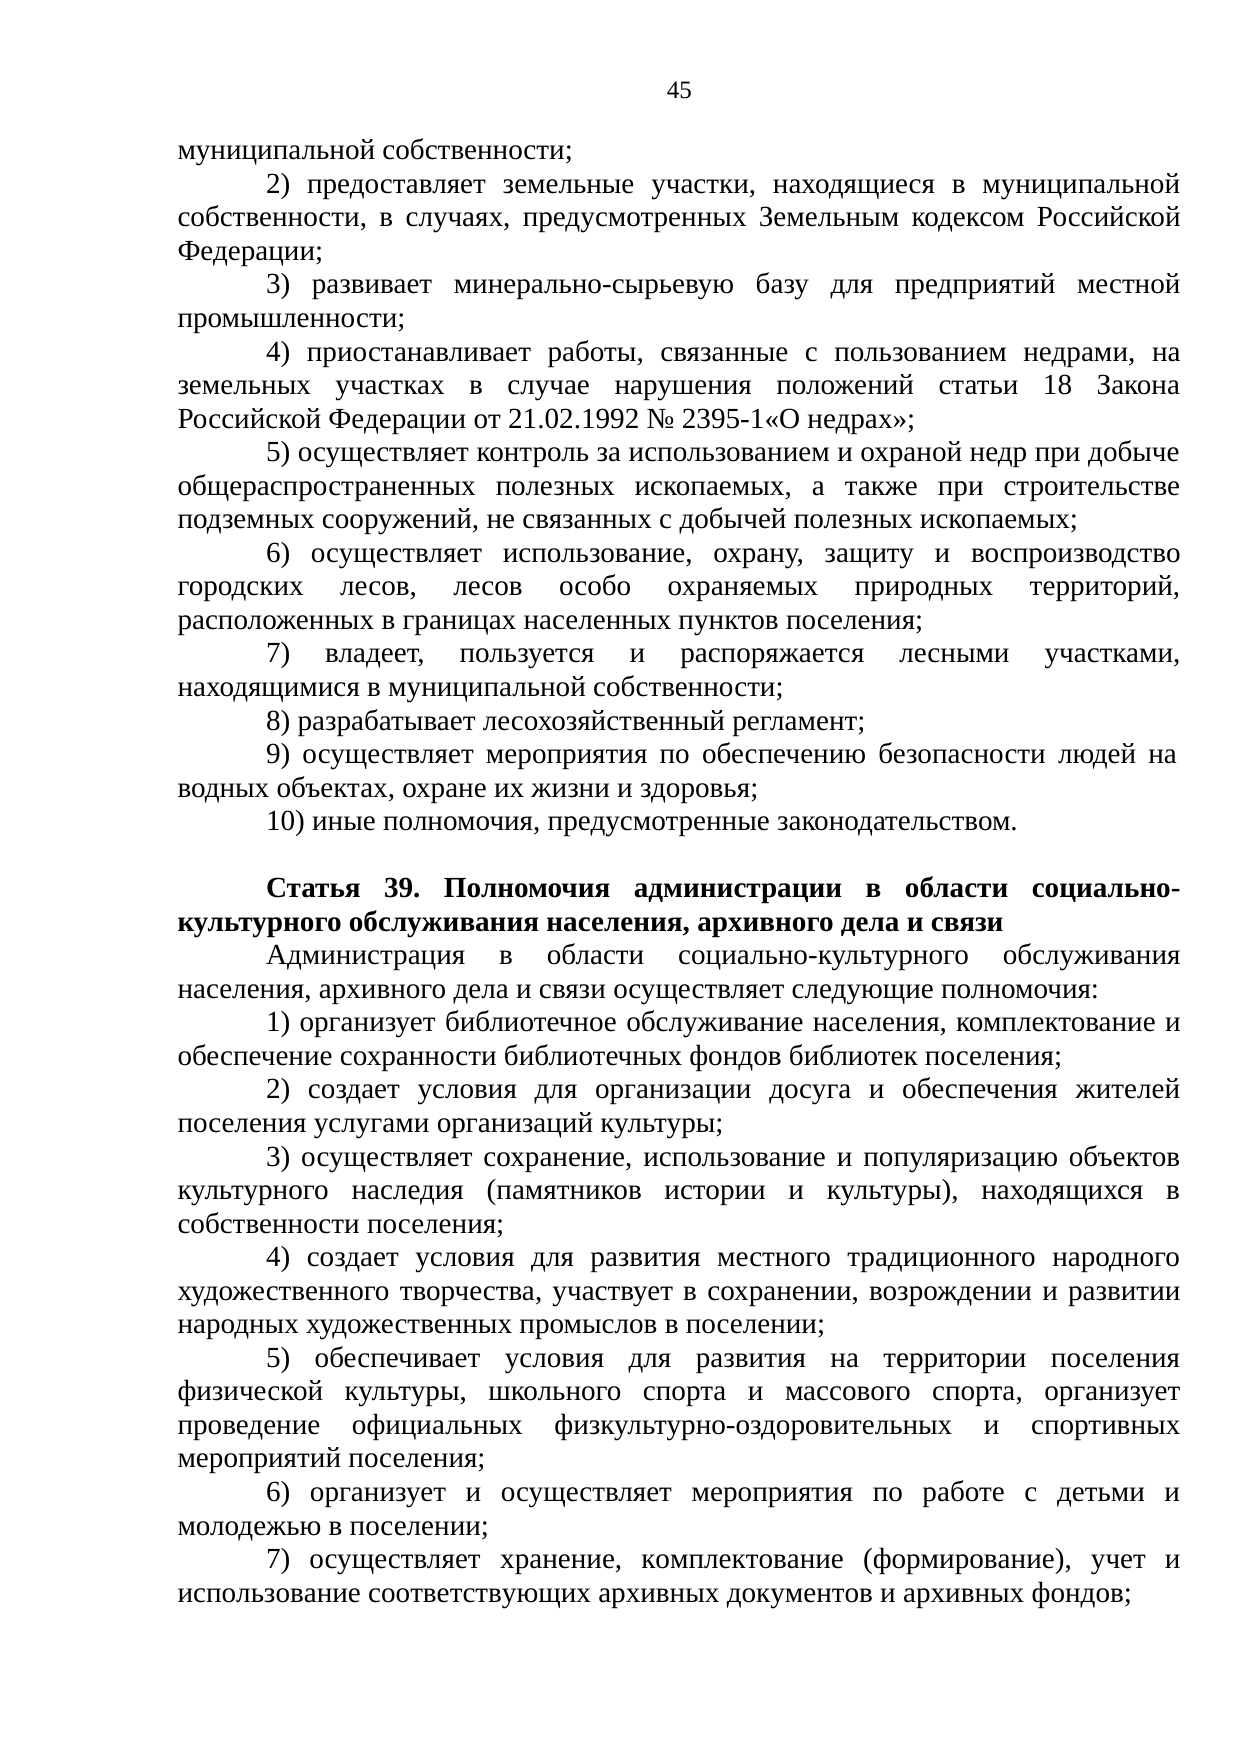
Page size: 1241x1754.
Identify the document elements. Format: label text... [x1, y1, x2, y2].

text 7) владеет, пользуется и распоряжается лесными участками, находящимися в муниципальной собственности; [177, 636, 1181, 703]
text 4) создает условия для развития местного традиционного народного художественного творчества, участвует в сохранении, возрождении и развитии народных художественных промыслов в поселении; [177, 1239, 1181, 1340]
text 10) иные полномочия, предусмотренные законодательством. [177, 803, 1181, 837]
text 3) развивает минерально-сырьевую базу для предприятий местной промышленности; [177, 267, 1181, 334]
text 6) осуществляет использование, охрану, защиту и воспроизводство городских лесов, лесов особо охраняемых природных территорий, расположенных в границах населенных пунктов поселения; [177, 535, 1181, 636]
text 2) создает условия для организации досуга и обеспечения жителей поселения услугами организаций культуры; [177, 1072, 1181, 1139]
text 6) организует и осуществляет мероприятия по работе с детьми и молодежью в поселении; [177, 1474, 1181, 1541]
text Администрация в области социально-культурного обслуживания населения, архивного дела и связи осуществляет следующие полномочия: [177, 937, 1181, 1004]
text 2) предоставляет земельные участки, находящиеся в муниципальной собственности, в случаях, предусмотренных Земельным кодексом Российской Федерации; [177, 166, 1181, 267]
text 9) осуществляет мероприятия по обеспечению безопасности людей на водных объектах, охране их жизни и здоровья; [177, 736, 1178, 803]
text 5) осуществляет контроль за использованием и охраной недр при добыче общераспространенных полезных ископаемых, а также при строительстве подземных сооружений, не связанных с добычей полезных ископаемых; [177, 434, 1181, 535]
text 3) осуществляет сохранение, использование и популяризацию объектов культурного наследия (памятников истории и культуры), находящихся в собственности поселения; [177, 1139, 1181, 1239]
text 5) обеспечивает условия для развития на территории поселения физической культуры, школьного спорта и массового спорта, организует проведение официальных физкультурно-оздоровительных и спортивных мероприятий поселения; [177, 1340, 1181, 1474]
text 8) разрабатывает лесохозяйственный регламент; [177, 703, 1181, 736]
text 7) осуществляет хранение, комплектование (формирование), учет и использование соответствующих архивных документов и архивных фондов; [177, 1541, 1181, 1608]
text Статья 39. Полномочия администрации в области социально-культурного обслуживания населения, архивного дела и связи [177, 870, 1181, 937]
text 1) организует библиотечное обслуживание населения, комплектование и обеспечение сохранности библиотечных фондов библиотек поселения; [177, 1004, 1181, 1072]
text 4) приостанавливает работы, связанные с пользованием недрами, на земельных участках в случае нарушения положений статьи 18 Закона Российской Федерации от 21.02.1992 № 2395-1«О недрах»; [177, 334, 1181, 434]
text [177, 132, 1181, 166]
